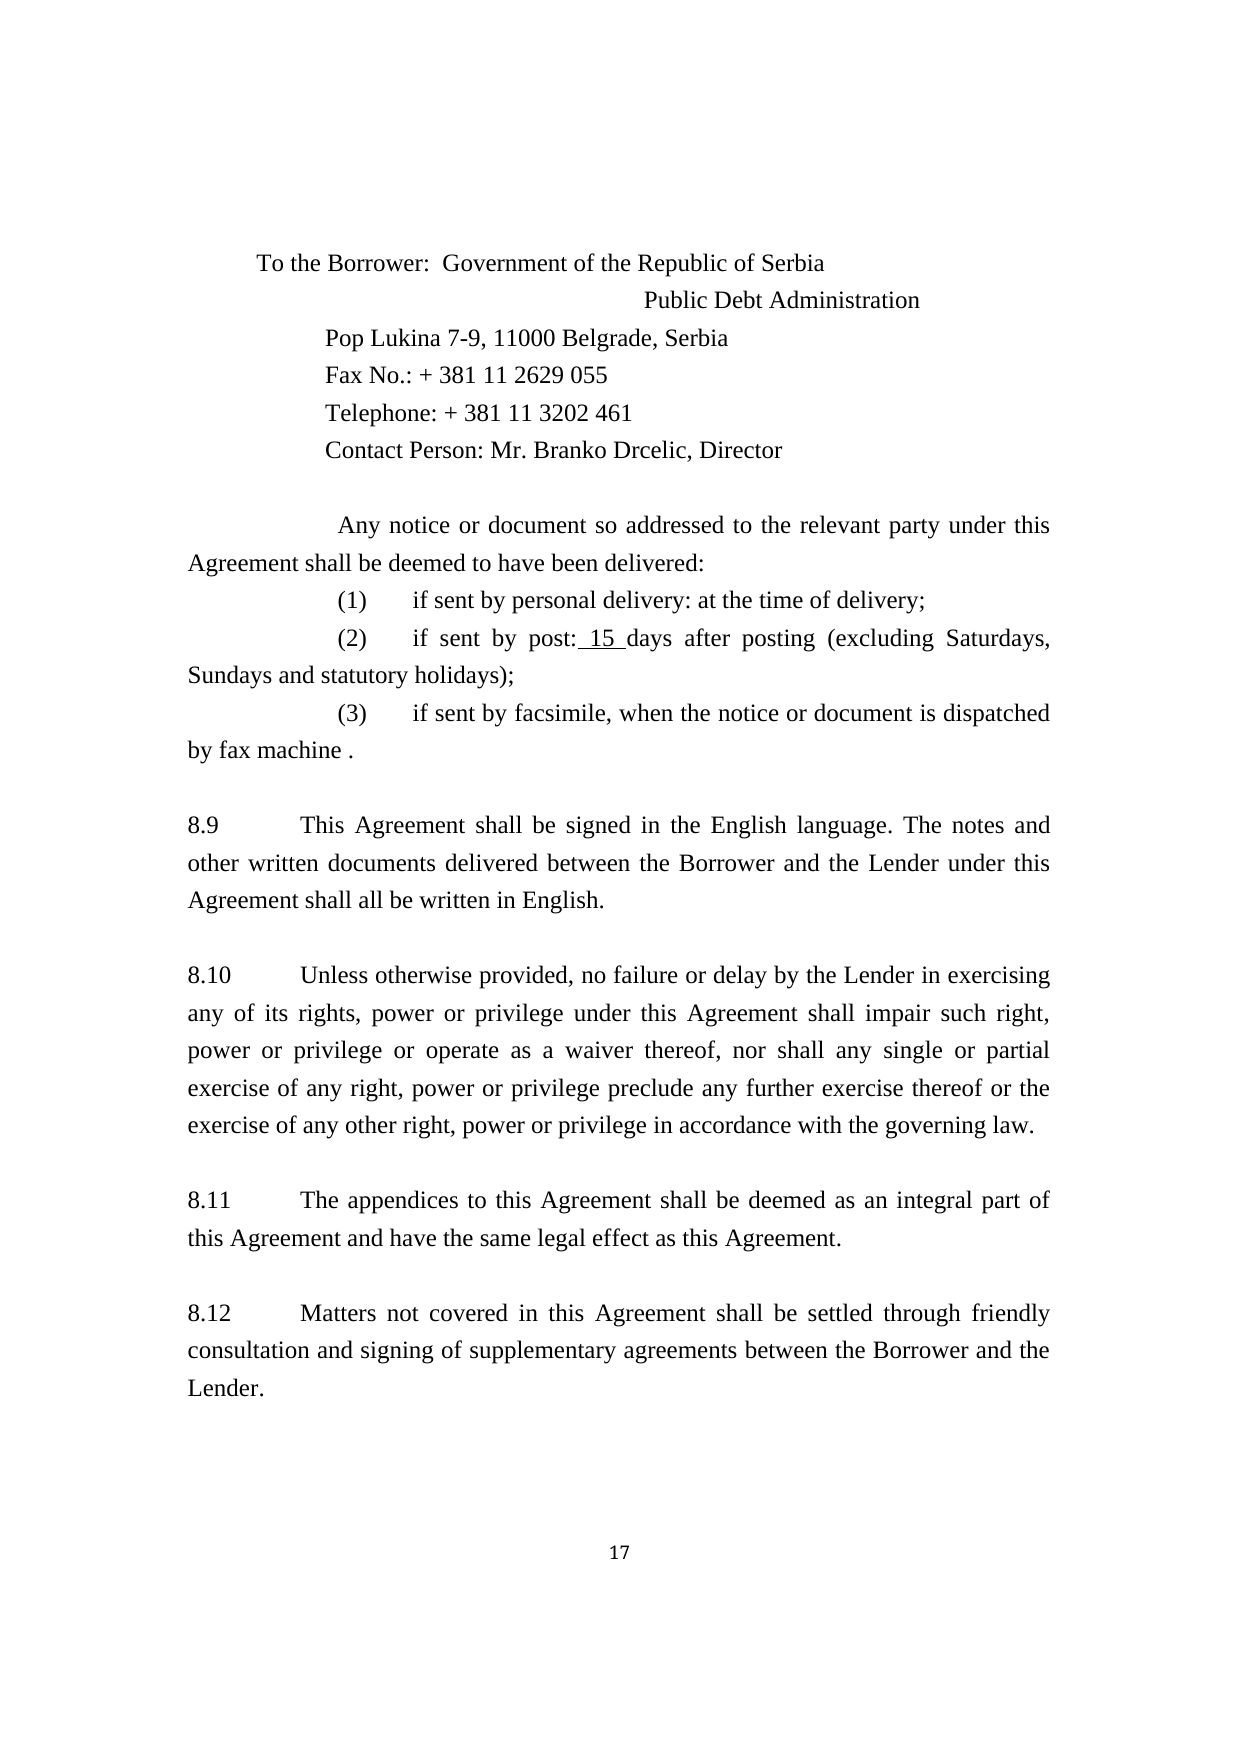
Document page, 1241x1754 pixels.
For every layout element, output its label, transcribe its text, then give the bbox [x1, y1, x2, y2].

list Matters not covered in this Agreement shall be settled through friendly consultation and signing of supplementary agreements between the Borrower and the Lender. [187, 1291, 1051, 1404]
text Any notice or document so addressed to the relevant party under this Agreement shall be deemed to have been delivered: [187, 504, 1051, 579]
list The appendices to this Agreement shall be deemed as an integral part of this Agreement and have the same legal effect as this Agreement. [187, 1179, 1051, 1254]
list This Agreement shall be signed in the English language. The notes and other written documents delivered between the Borrower and the Lender under this Agreement shall all be written in English. [187, 804, 1051, 916]
text To the Borrower: Government of the Republic of Serbia [187, 241, 1051, 279]
text Pop Lukina 7-9, 11000 Belgrade, Serbia [187, 316, 1051, 354]
text Fax No.: + 381 11 2629 055 [187, 354, 1051, 391]
list Unless otherwise provided, no failure or delay by the Lender in exercising any of its rights, power or privilege under this Agreement shall impair such right, power or privilege or operate as a waiver thereof, nor shall any single or partial exercise of any right, power or privilege preclude any further exercise thereof or the exercise of any other right, power or privilege in accordance with the governing law. [187, 954, 1051, 1141]
text (2) if sent by post: 15 days after posting (excluding Saturdays, Sundays and statutory holidays); [187, 616, 1051, 691]
text Telephone: + 381 11 3202 461 [187, 391, 1051, 429]
text (3) if sent by facsimile, when the notice or document is dispatched by fax machine . [187, 691, 1051, 766]
text Contact Person: Mr. Branko Drcelic, Director [187, 429, 1051, 466]
text Public Debt Administration [187, 279, 1051, 316]
text (1) if sent by personal delivery: at the time of delivery; [187, 579, 1051, 616]
